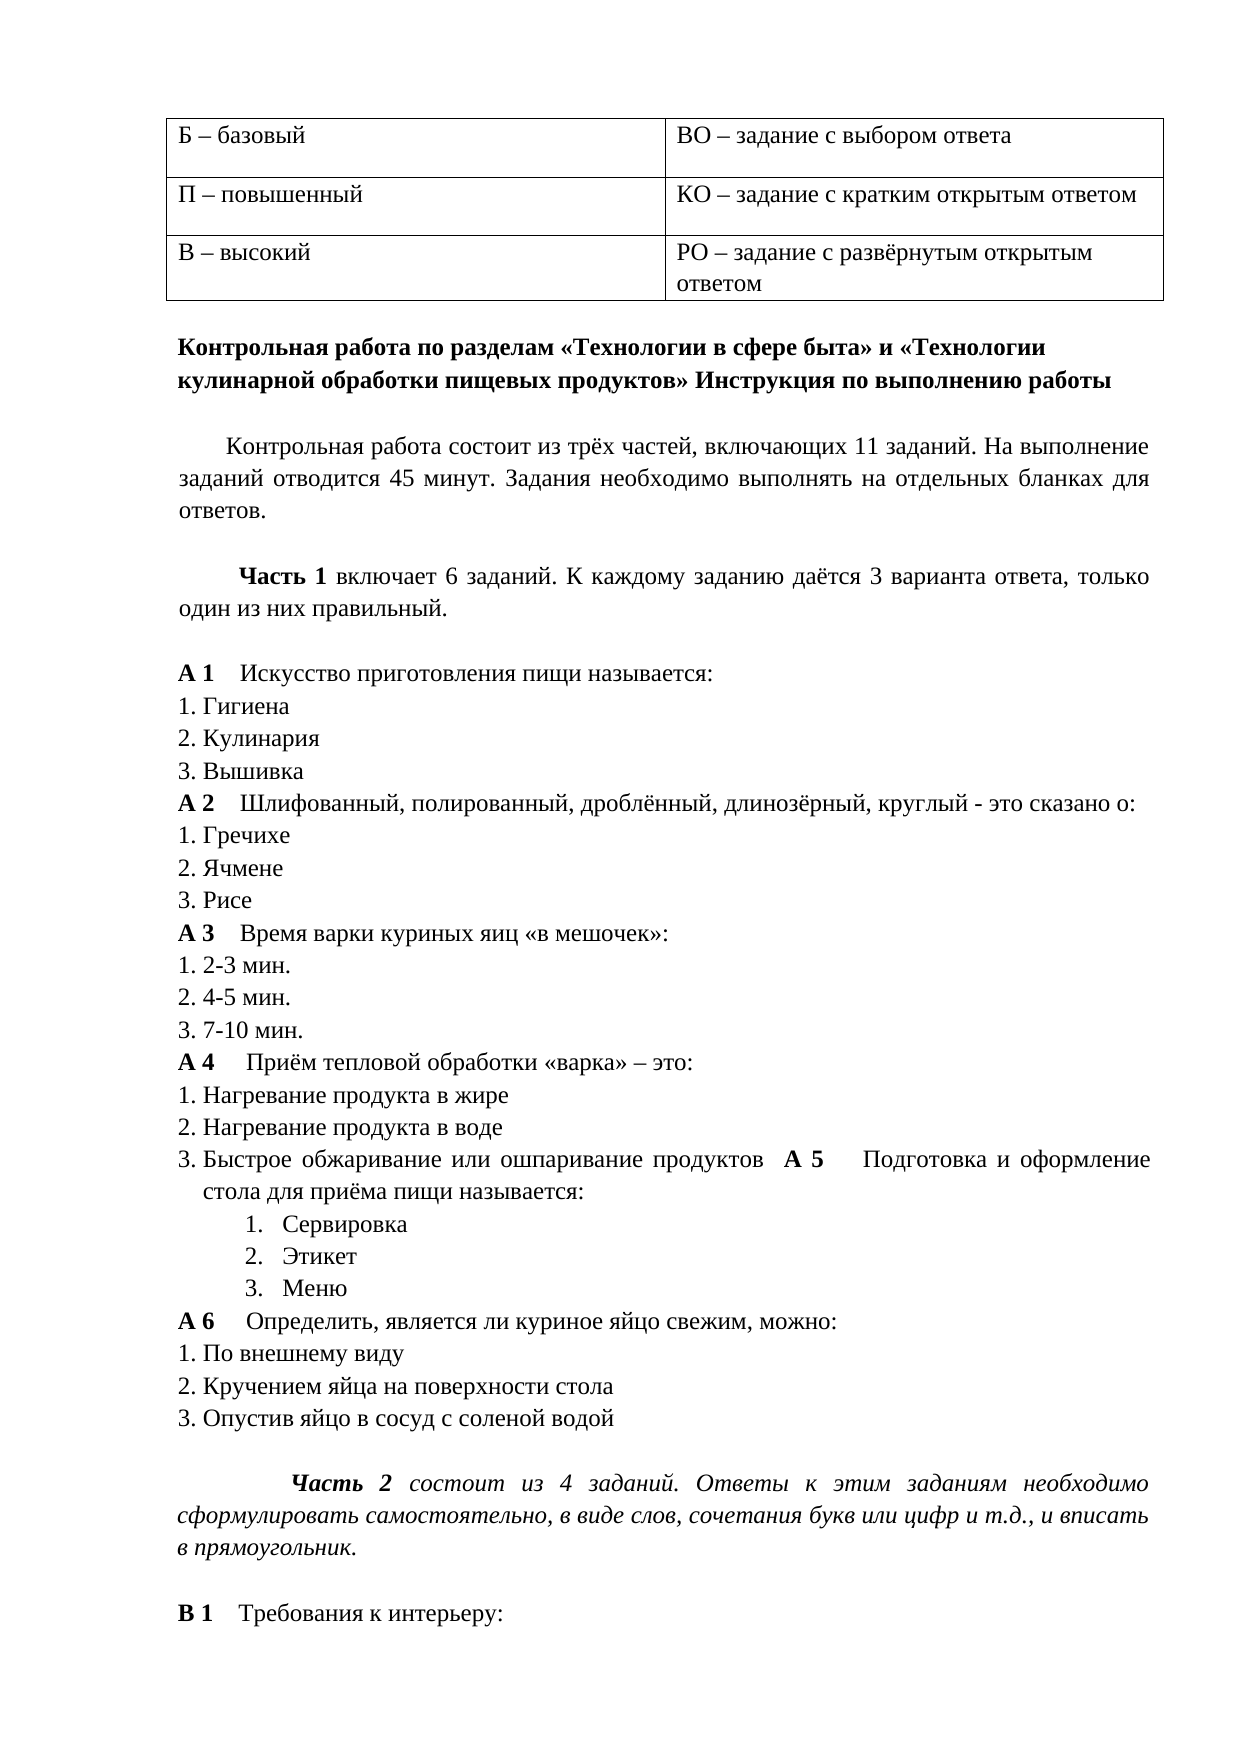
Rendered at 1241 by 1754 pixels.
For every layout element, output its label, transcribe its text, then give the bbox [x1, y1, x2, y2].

table_cell КО – задание с кратким открытым ответом [666, 178, 1163, 235]
list 4-5 мин. [178, 982, 1151, 1011]
table_cell РО – задание с развёрнутым открытым ответом [666, 236, 1163, 299]
list Этикет [244, 1241, 1151, 1270]
list Гречихе [178, 821, 1151, 849]
text Часть 2 состоит из 4 заданий. Ответы к этим заданиям необходимо сформулировать самостоятельно, в виде слов, сочетания букв или цифр и т.д., и вписать в прямоугольник. [176, 1468, 1152, 1561]
text А 2 Шлифованный, полированный, дроблённый, длинозёрный, круглый - это сказано о: [178, 788, 1151, 817]
text В 1 Требования к интерьеру: [178, 1598, 1151, 1626]
table_cell П – повышенный [167, 178, 665, 235]
list Быстрое обжаривание или ошпаривание продуктов А 5 Подготовка и оформление стола для приёма пищи называется: [178, 1144, 1151, 1205]
list Нагревание продукта в жире [178, 1080, 1151, 1108]
list Рисе [178, 885, 1151, 914]
table_cell Б – базовый [167, 119, 665, 177]
list Кручением яйца на поверхности стола [178, 1371, 1151, 1399]
list Кулинария [178, 723, 1151, 752]
text Контрольная работа состоит из трёх частей, включающих 11 заданий. На выполнение заданий отводится 45 минут. Задания необходимо выполнять на отдельных бланках для ответов. [178, 431, 1151, 524]
list Нагревание продукта в воде [178, 1112, 1151, 1141]
list Меню [244, 1273, 1151, 1302]
table_cell В – высокий [167, 236, 665, 299]
list Вышивка [178, 756, 1151, 784]
list Гигиена [178, 691, 1151, 720]
list По внешнему виду [178, 1338, 1151, 1367]
list 2-3 мин. [178, 950, 1151, 979]
list Сервировка [244, 1209, 1151, 1237]
list Опустив яйцо в сосуд с соленой водой [178, 1403, 1151, 1432]
text А 3 Время варки куриных яиц «в мешочек»: [178, 918, 1151, 946]
text А 6 Определить, является ли куриное яйцо свежим, можно: [178, 1306, 1151, 1335]
text А 1 Искусство приготовления пищи называется: [178, 658, 1151, 687]
text А 4 Приём тепловой обработки «варка» – это: [178, 1047, 1151, 1076]
list 7-10 мин. [178, 1015, 1151, 1044]
text Контрольная работа по разделам «Технологии в сфере быта» и «Технологии кулинарной обработки пищевых продуктов» Инструкция по выполнению работы [177, 332, 1152, 394]
text Часть 1 включает 6 заданий. К каждому заданию даётся 3 варианта ответа, только один из них правильный. [178, 561, 1151, 621]
table_cell ВО – задание с выбором ответа [666, 119, 1163, 177]
list Ячмене [178, 853, 1151, 882]
